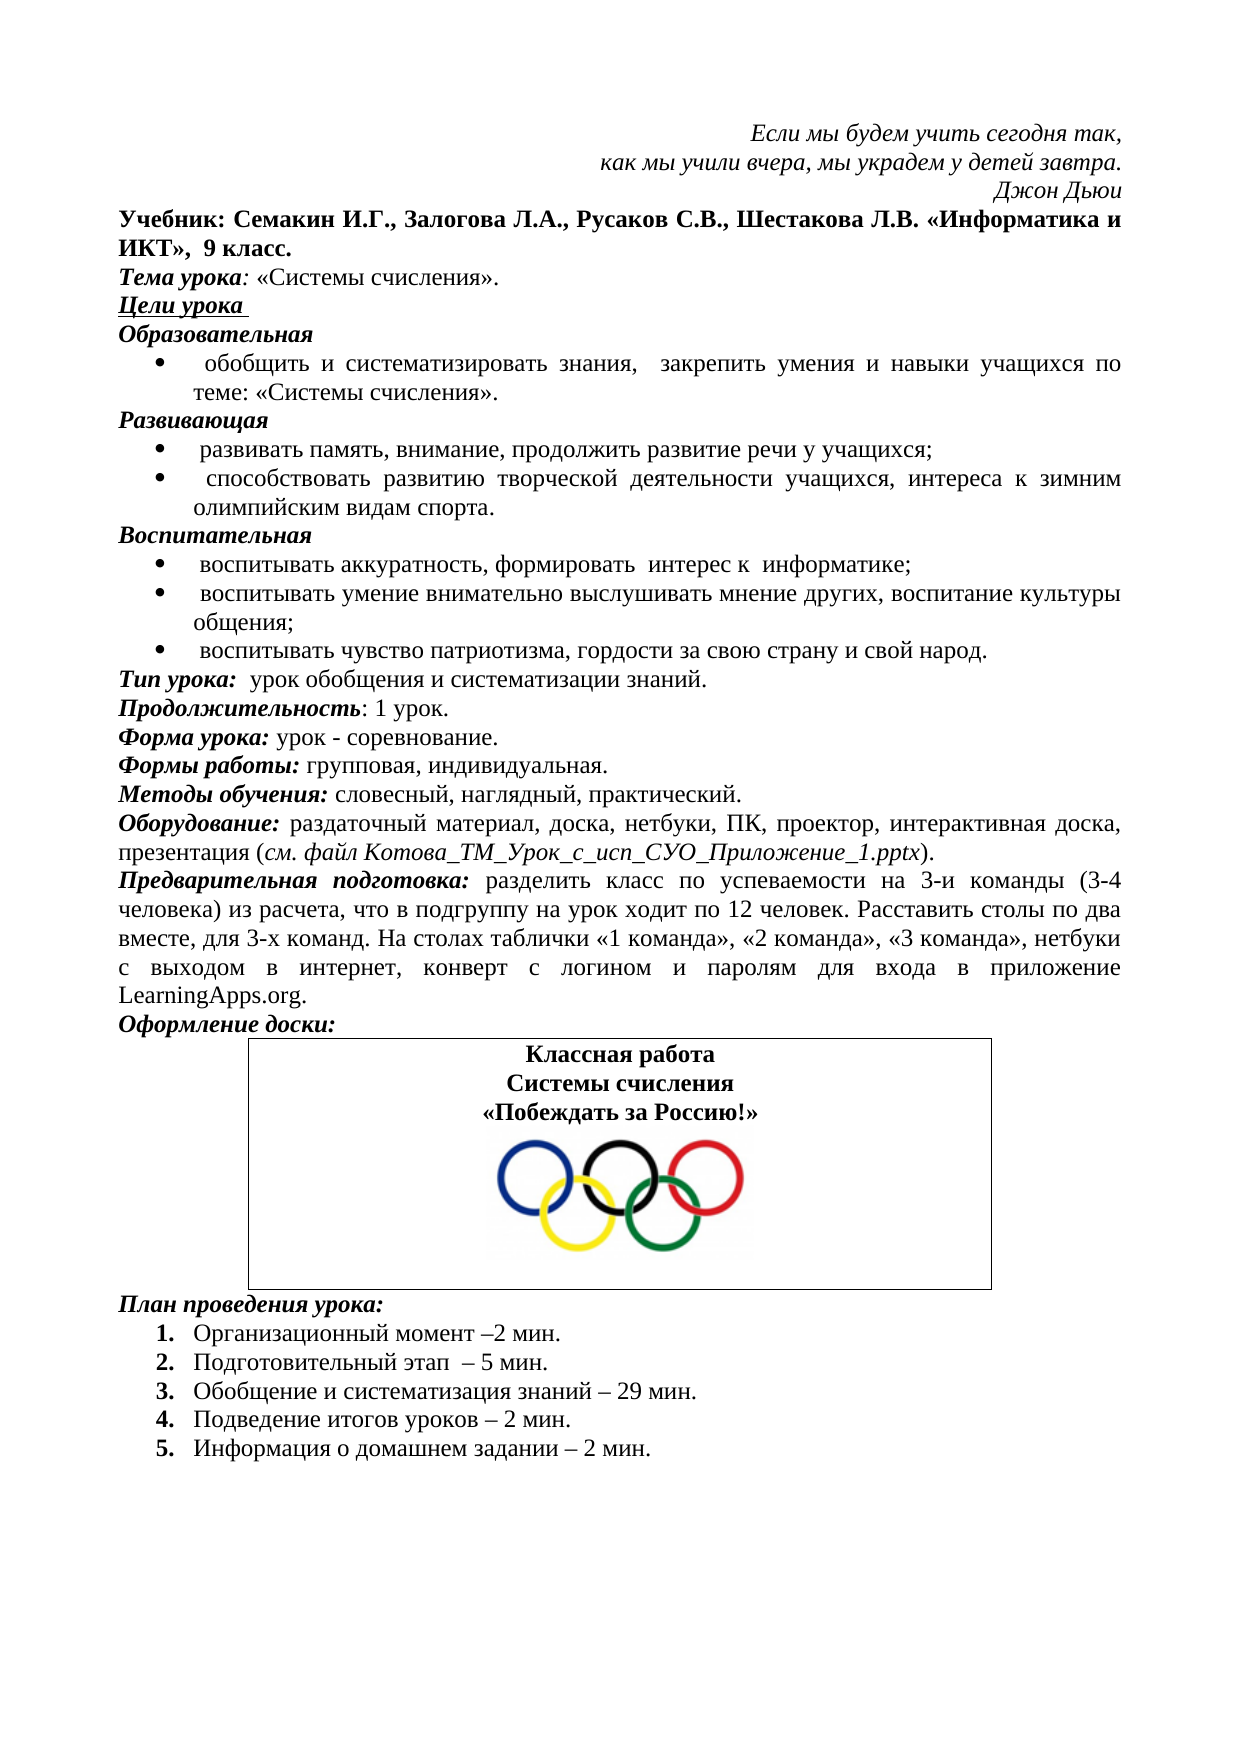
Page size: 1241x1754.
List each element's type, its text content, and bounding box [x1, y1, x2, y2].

list Информация о домашнем задании – 2 мин. [156, 1433, 1122, 1462]
text Джон Дьюи [118, 176, 1122, 204]
picture [485, 1125, 755, 1260]
text Если мы будем учить сегодня так, [118, 118, 1122, 147]
text Методы обучения: словесный, наглядный, практический. [118, 779, 1122, 808]
text Цели урока [118, 291, 1122, 319]
text Оформление доски: [118, 1009, 1122, 1038]
text Развивающая [118, 406, 1122, 434]
list Подготовительный этап – 5 мин. [156, 1347, 1122, 1376]
list Организационный момент –2 мин. [156, 1318, 1122, 1347]
text План проведения урока: [118, 1289, 1122, 1318]
list Подведение итогов уроков – 2 мин. [156, 1404, 1122, 1433]
text Тип урока: урок обобщения и систематизации знаний. [118, 664, 1122, 693]
text Предварительная подготовка: разделить класс по успеваемости на 3-и команды (3-4 человека) из расчета, что в подгруппу на урок ходит по 12 человек. Расставить столы по два вместе, для 3-х команд. На столах таблички «1 команда», «2 команда», «3 команда», нетбуки с выходом в интернет, конверт с логином и паролям для входа в приложение LearningApps.org. [118, 866, 1122, 1009]
text Формы работы: групповая, индивидуальная. [118, 751, 1122, 779]
text Образовательная [118, 319, 1122, 348]
list развивать память, внимание, продолжить развитие речи у учащихся; [156, 434, 1122, 463]
text Оборудование: раздаточный материал, доска, нетбуки, ПК, проектор, интерактивная доска, презентация (см. файл Котова_ТМ_Урок_с_исп_СУО_Приложение_1.pptx). [118, 808, 1122, 866]
text Продолжительность: 1 урок. [118, 693, 1122, 722]
list воспитывать аккуратность, формировать интерес к информатике; [156, 549, 1122, 578]
list воспитывать чувство патриотизма, гордости за свою страну и свой народ. [156, 636, 1122, 664]
list способствовать развитию творческой деятельности учащихся, интереса к зимним олимпийским видам спорта. [156, 463, 1122, 521]
list воспитывать умение внимательно выслушивать мнение других, воспитание культуры общения; [156, 578, 1122, 636]
text Учебник: Семакин И.Г., Залогова Л.А., Русаков С.В., Шестакова Л.В. «Информатика и ИКТ», 9 класс. [118, 204, 1122, 262]
table_header Классная работа Системы счисления «Побеждать за Россию!» [249, 1039, 991, 1288]
list обобщить и систематизировать знания, закрепить умения и навыки учащихся по теме: «Системы счисления». [156, 348, 1122, 406]
text как мы учили вчера, мы украдем у детей завтра. [118, 147, 1122, 176]
list Обобщение и систематизация знаний – 29 мин. [156, 1376, 1122, 1404]
text Тема урока: «Системы счисления». [118, 262, 1122, 291]
text Воспитательная [118, 521, 1122, 549]
text Форма урока: урок - соревнование. [118, 722, 1122, 751]
